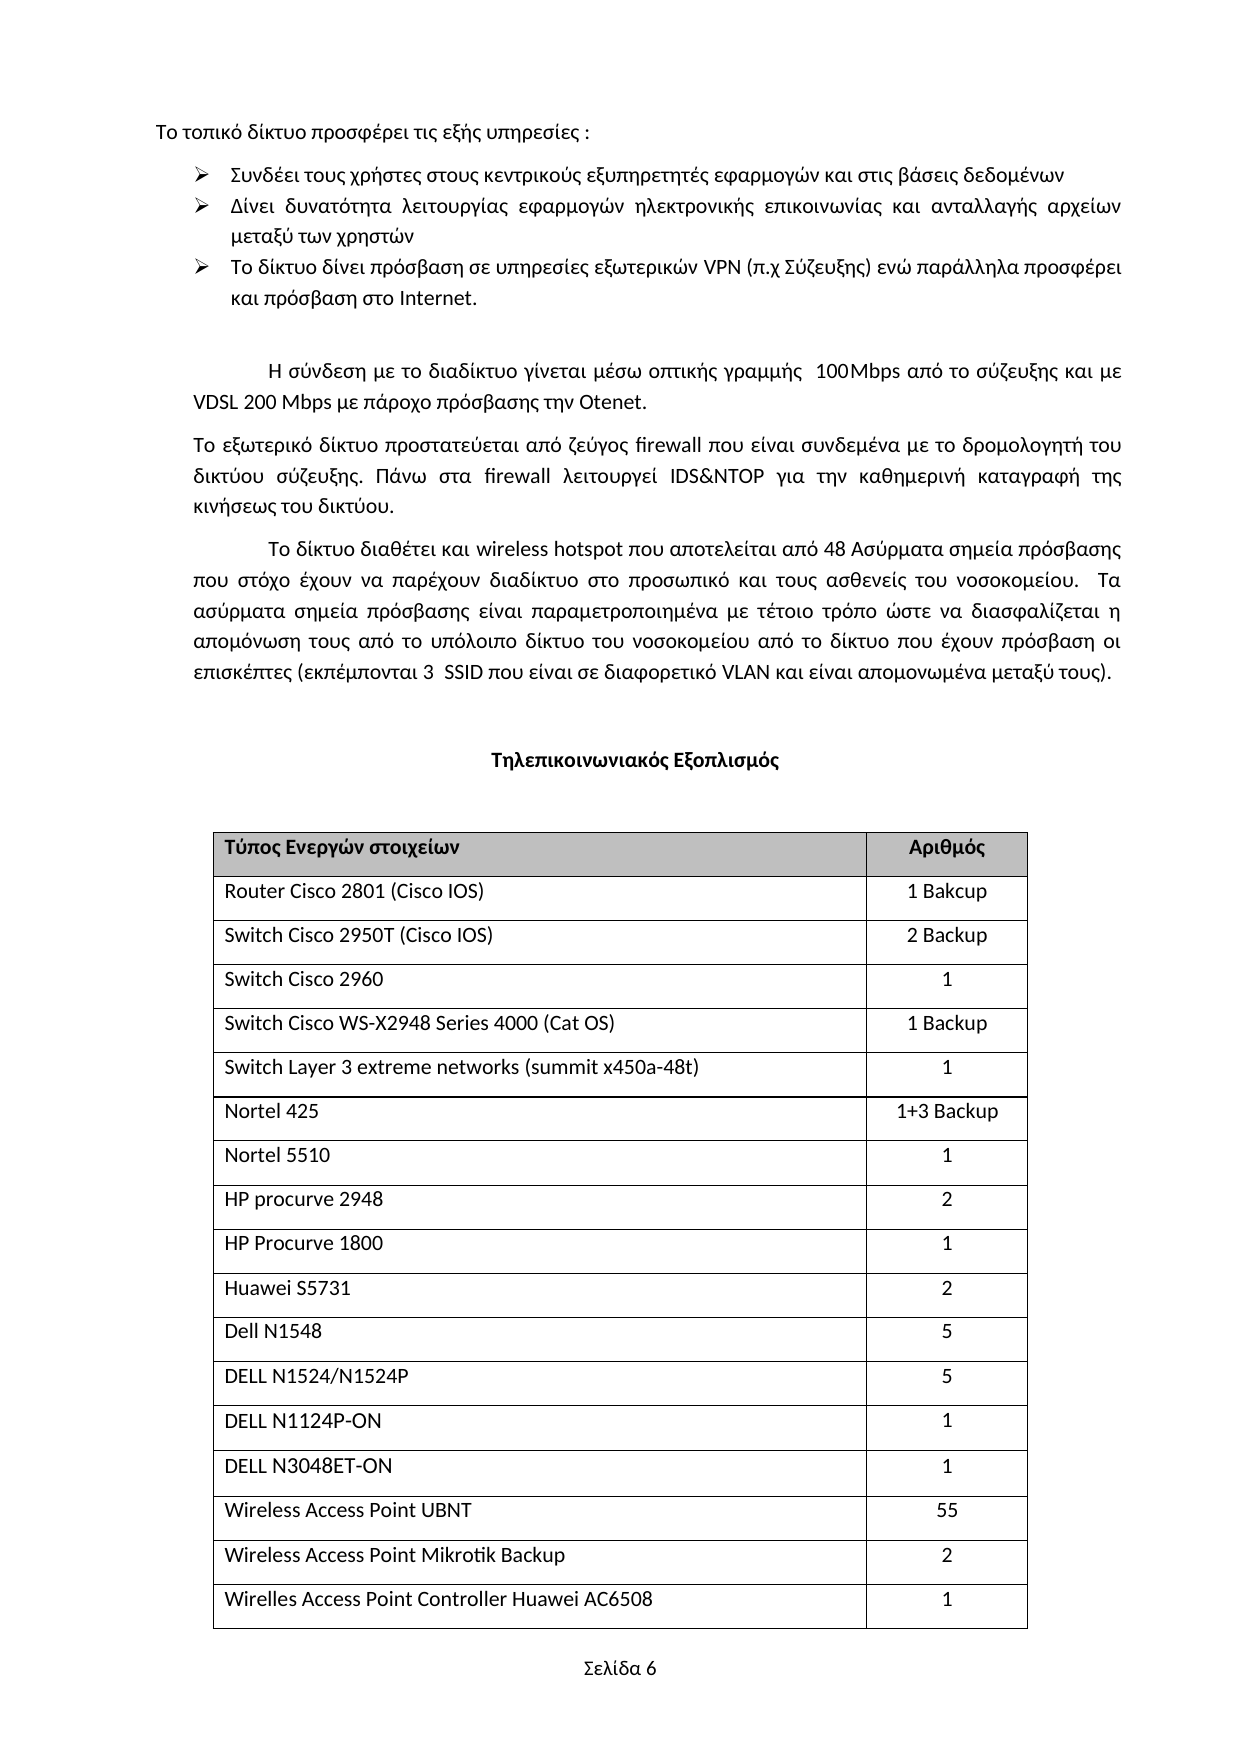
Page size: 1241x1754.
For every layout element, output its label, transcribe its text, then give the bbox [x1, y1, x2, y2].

text Το δίκτυο διαθέτει και wireless hotspot που αποτελείται από 48 Ασύρματα σημεία πρόσβασης που στόχο έχουν να παρέχουν διαδίκτυο στο προσωπικό και τους ασθενείς του νοσοκομείου. Τα ασύρματα σημεία πρόσβασης είναι παραμετροποιημένα με τέτοιο τρόπο ώστε να διασφαλίζεται η απομόνωση τους από το υπόλοιπο δίκτυο του νοσοκομείου από το δίκτυο που έχουν πρόσβαση οι επισκέπτες (εκπέμπονται 3 SSID που είναι σε διαφορετικό VLAN και είναι απομονωμένα μεταξύ τους). [193, 536, 1122, 685]
table_cell Switch Cisco 2950Τ (Cisco IOS) [214, 921, 866, 964]
table_cell Huawei S5731 [214, 1274, 866, 1317]
table_cell 1 Bakcup [867, 877, 1027, 920]
table_cell 1+3 Backup [867, 1098, 1027, 1140]
table_cell 1 [867, 1230, 1027, 1273]
list Δίνει δυνατότητα λειτουργίας εφαρμογών ηλεκτρονικής επικοινωνίας και ανταλλαγής αρχείων μεταξύ των χρηστών [193, 192, 1122, 249]
table_header Αριθμός [867, 833, 1027, 876]
table_cell Wireless Access Point UBNT [214, 1497, 866, 1540]
table_cell Wirelles Access Point Controller Huawei AC6508 [214, 1585, 866, 1628]
text Το εξωτερικό δίκτυο προστατεύεται από ζεύγος firewall που είναι συνδεμένα με το δρομολογητή του δικτύου σύζευξης. Πάνω στα firewall λειτουργεί IDS&NTOP για την καθημερινή καταγραφή της κινήσεως του δικτύου. [193, 431, 1122, 519]
table_cell 1 [867, 1141, 1027, 1184]
table_cell 5 [867, 1362, 1027, 1405]
list Συνδέει τους χρήστες στους κεντρικούς εξυπηρετητές εφαρμογών και στις βάσεις δεδομένων [193, 161, 1122, 188]
table_cell 2 [867, 1541, 1027, 1584]
table_cell 2 [867, 1186, 1027, 1228]
table_header Τύπος Ενεργών στοιχείων [214, 833, 866, 876]
table_cell Nortel 5510 [214, 1141, 866, 1184]
table_cell Dell N1548 [214, 1318, 866, 1361]
table_cell HP procurve 2948 [214, 1186, 866, 1228]
table_cell Switch Cisco WS-X2948 Series 4000 (Cat OS) [214, 1009, 866, 1052]
table_cell 1 [867, 965, 1027, 1008]
table_cell 55 [867, 1497, 1027, 1540]
table_cell 2 [867, 1274, 1027, 1317]
table_cell Wireless Access Point Mikrotik Backup [214, 1541, 866, 1584]
text Το τοπικό δίκτυο προσφέρει τις εξής υπηρεσίες : [156, 118, 1122, 145]
table_cell 5 [867, 1318, 1027, 1361]
table_cell 1 Backup [867, 1009, 1027, 1052]
text Τηλεπικοινωνιακός Εξοπλισμός [148, 746, 1122, 772]
table_cell Router Cisco 2801 (Cisco IOS) [214, 877, 866, 920]
table_cell 2 Backup [867, 921, 1027, 964]
table_cell DELL N3048ET-ON [214, 1451, 866, 1496]
table_cell 1 [867, 1406, 1027, 1450]
list Το δίκτυο δίνει πρόσβαση σε υπηρεσίες εξωτερικών VPN (π.χ Σύζευξης) ενώ παράλληλα προσφέρει και πρόσβαση στο Internet. [193, 253, 1122, 310]
table_cell DELL N1524/N1524P [214, 1362, 866, 1405]
text Η σύνδεση με το διαδίκτυο γίνεται μέσω οπτικής γραμμής 100Mbps από το σύζευξης και με VDSL 200 Mbps με πάροχο πρόσβασης την Otenet. [193, 357, 1122, 415]
table_cell Nortel 425 [214, 1098, 866, 1140]
table_cell Switch Cisco 2960 [214, 965, 866, 1008]
table_cell 1 [867, 1053, 1027, 1096]
table_cell 1 [867, 1585, 1027, 1628]
table_cell 1 [867, 1451, 1027, 1496]
table_cell HP Procurve 1800 [214, 1230, 866, 1273]
table_cell DELL N1124P-ON [214, 1406, 866, 1450]
table_cell Switch Layer 3 extreme networks (summit x450a-48t) [214, 1053, 866, 1096]
